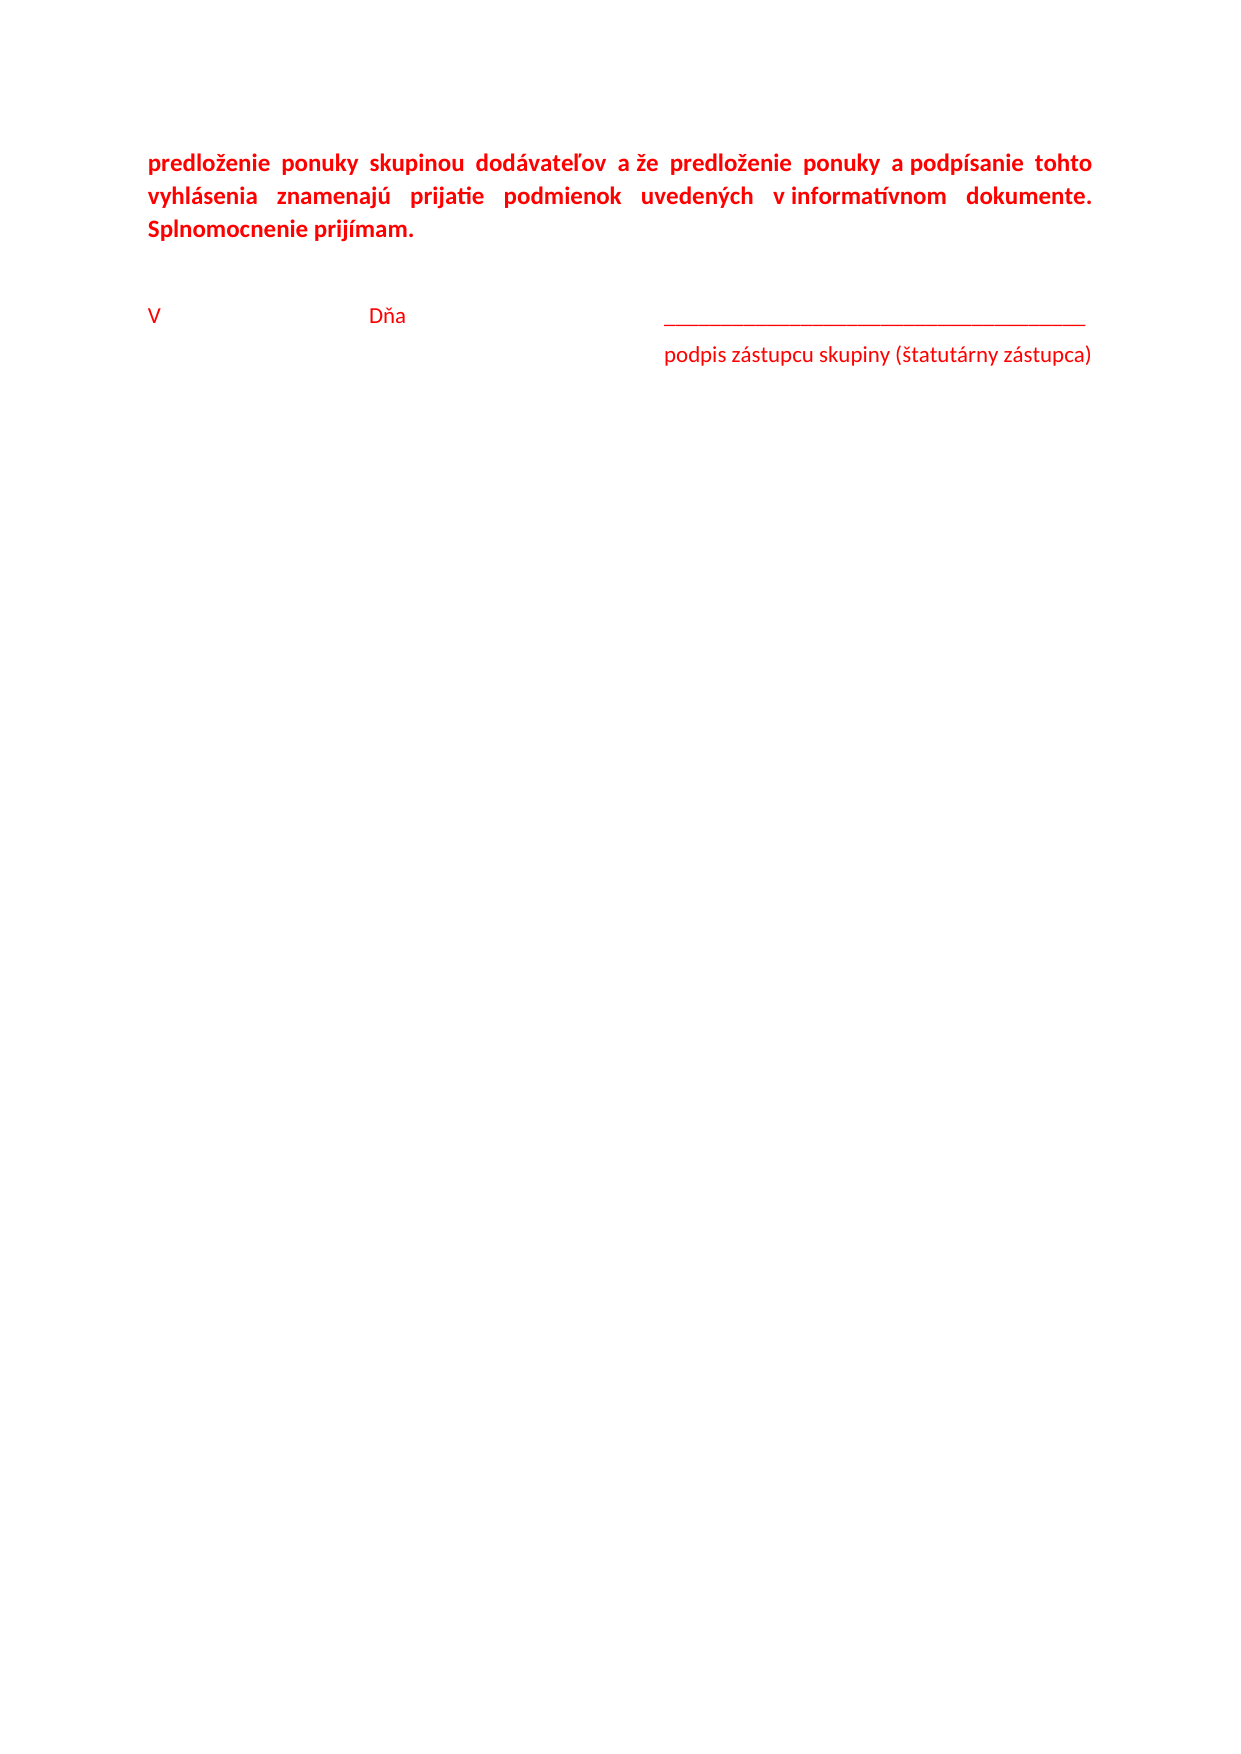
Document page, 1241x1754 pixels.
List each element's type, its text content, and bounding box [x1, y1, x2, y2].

text V Dňa _____________________________________ [148, 302, 1093, 329]
text podpis zástupcu skupiny (štatutárny zástupca) [590, 340, 1093, 368]
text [148, 148, 1093, 244]
